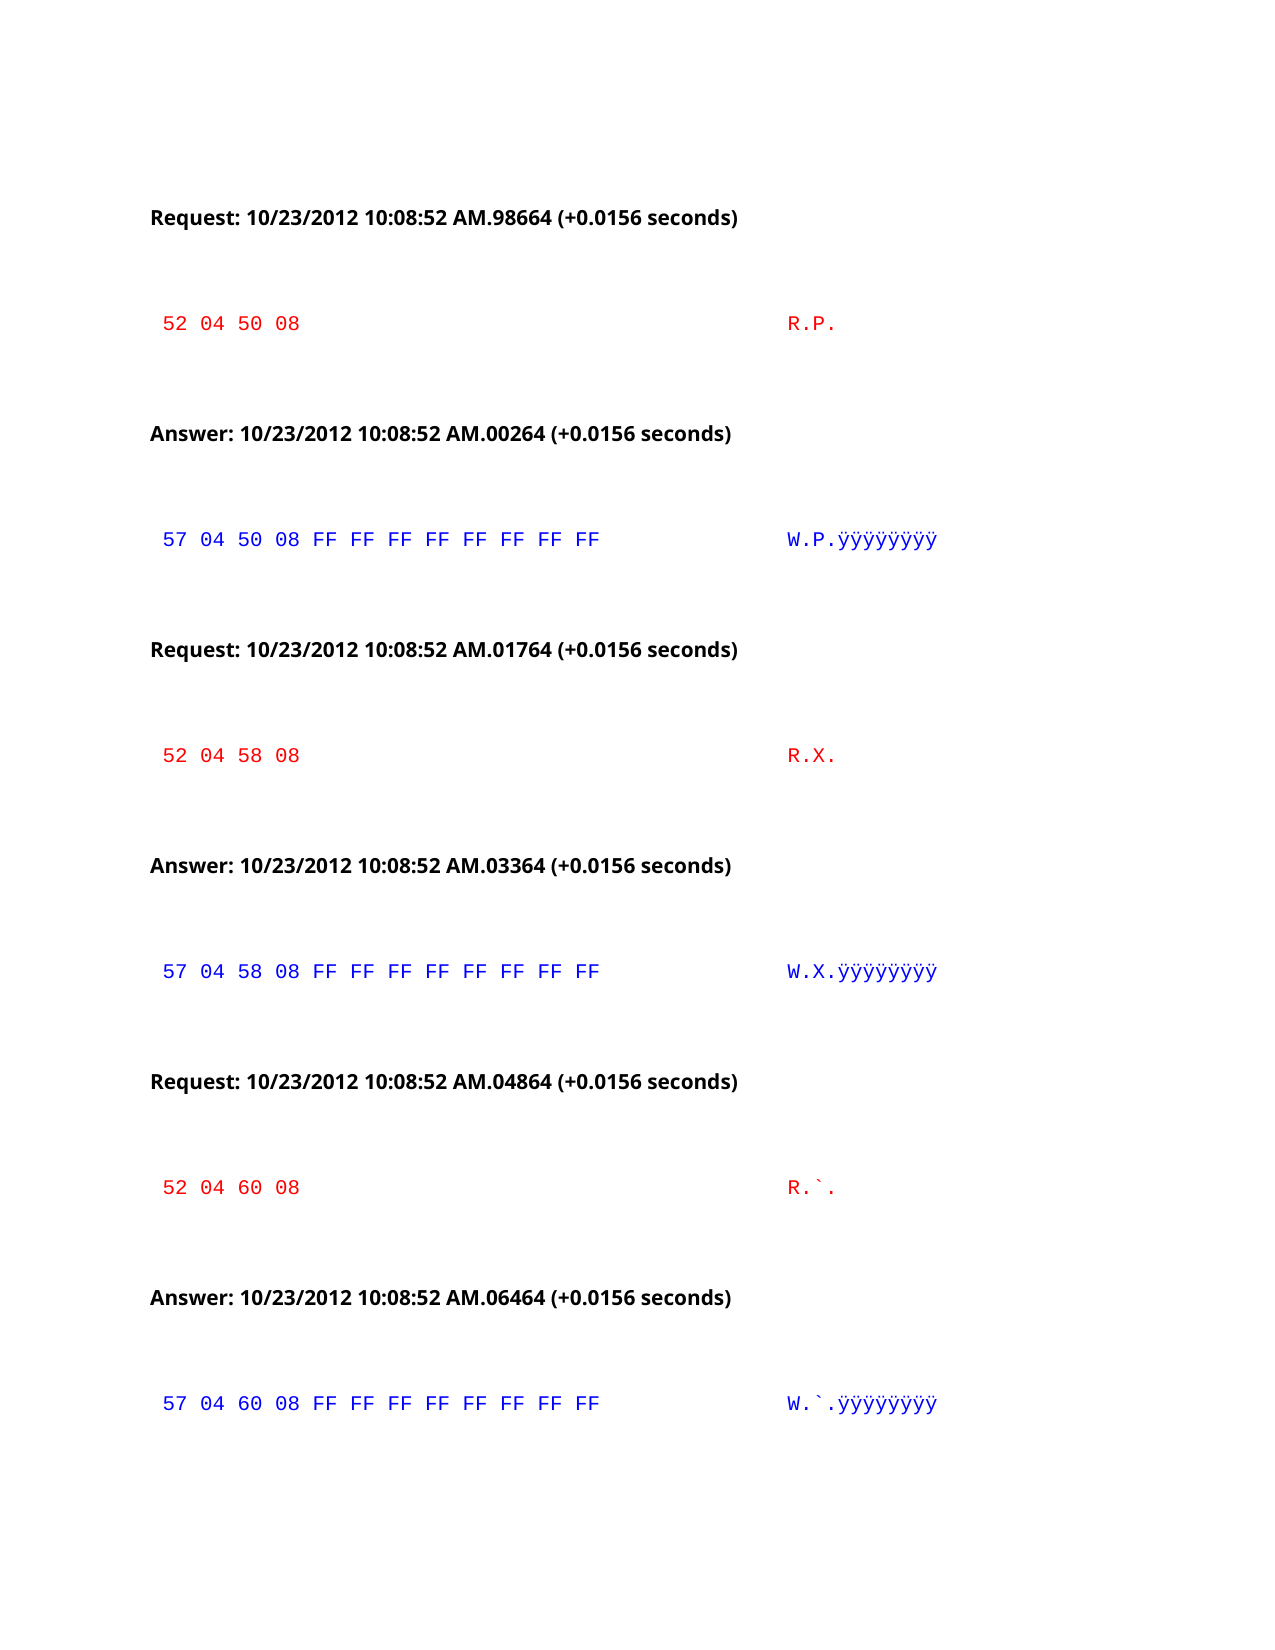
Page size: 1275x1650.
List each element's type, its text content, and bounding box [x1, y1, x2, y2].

text Request: 10/23/2012 10:08:52 AM.04864 (+0.0156 seconds) [150, 1067, 1125, 1095]
text Answer: 10/23/2012 10:08:52 AM.06464 (+0.0156 seconds) [150, 1283, 1125, 1311]
text 52 04 50 08 R.P. [150, 313, 1125, 337]
text Request: 10/23/2012 10:08:52 AM.98664 (+0.0156 seconds) [150, 203, 1125, 231]
text 57 04 58 08 FF FF FF FF FF FF FF FF W.X.ÿÿÿÿÿÿÿÿ [150, 961, 1125, 985]
text Answer: 10/23/2012 10:08:52 AM.03364 (+0.0156 seconds) [150, 851, 1125, 879]
text Answer: 10/23/2012 10:08:52 AM.00264 (+0.0156 seconds) [150, 419, 1125, 447]
text 57 04 60 08 FF FF FF FF FF FF FF FF W.`.ÿÿÿÿÿÿÿÿ [150, 1393, 1125, 1417]
text 52 04 60 08 R.`. [150, 1177, 1125, 1201]
text 52 04 58 08 R.X. [150, 745, 1125, 769]
text Request: 10/23/2012 10:08:52 AM.01764 (+0.0156 seconds) [150, 635, 1125, 663]
text 57 04 50 08 FF FF FF FF FF FF FF FF W.P.ÿÿÿÿÿÿÿÿ [150, 529, 1125, 553]
